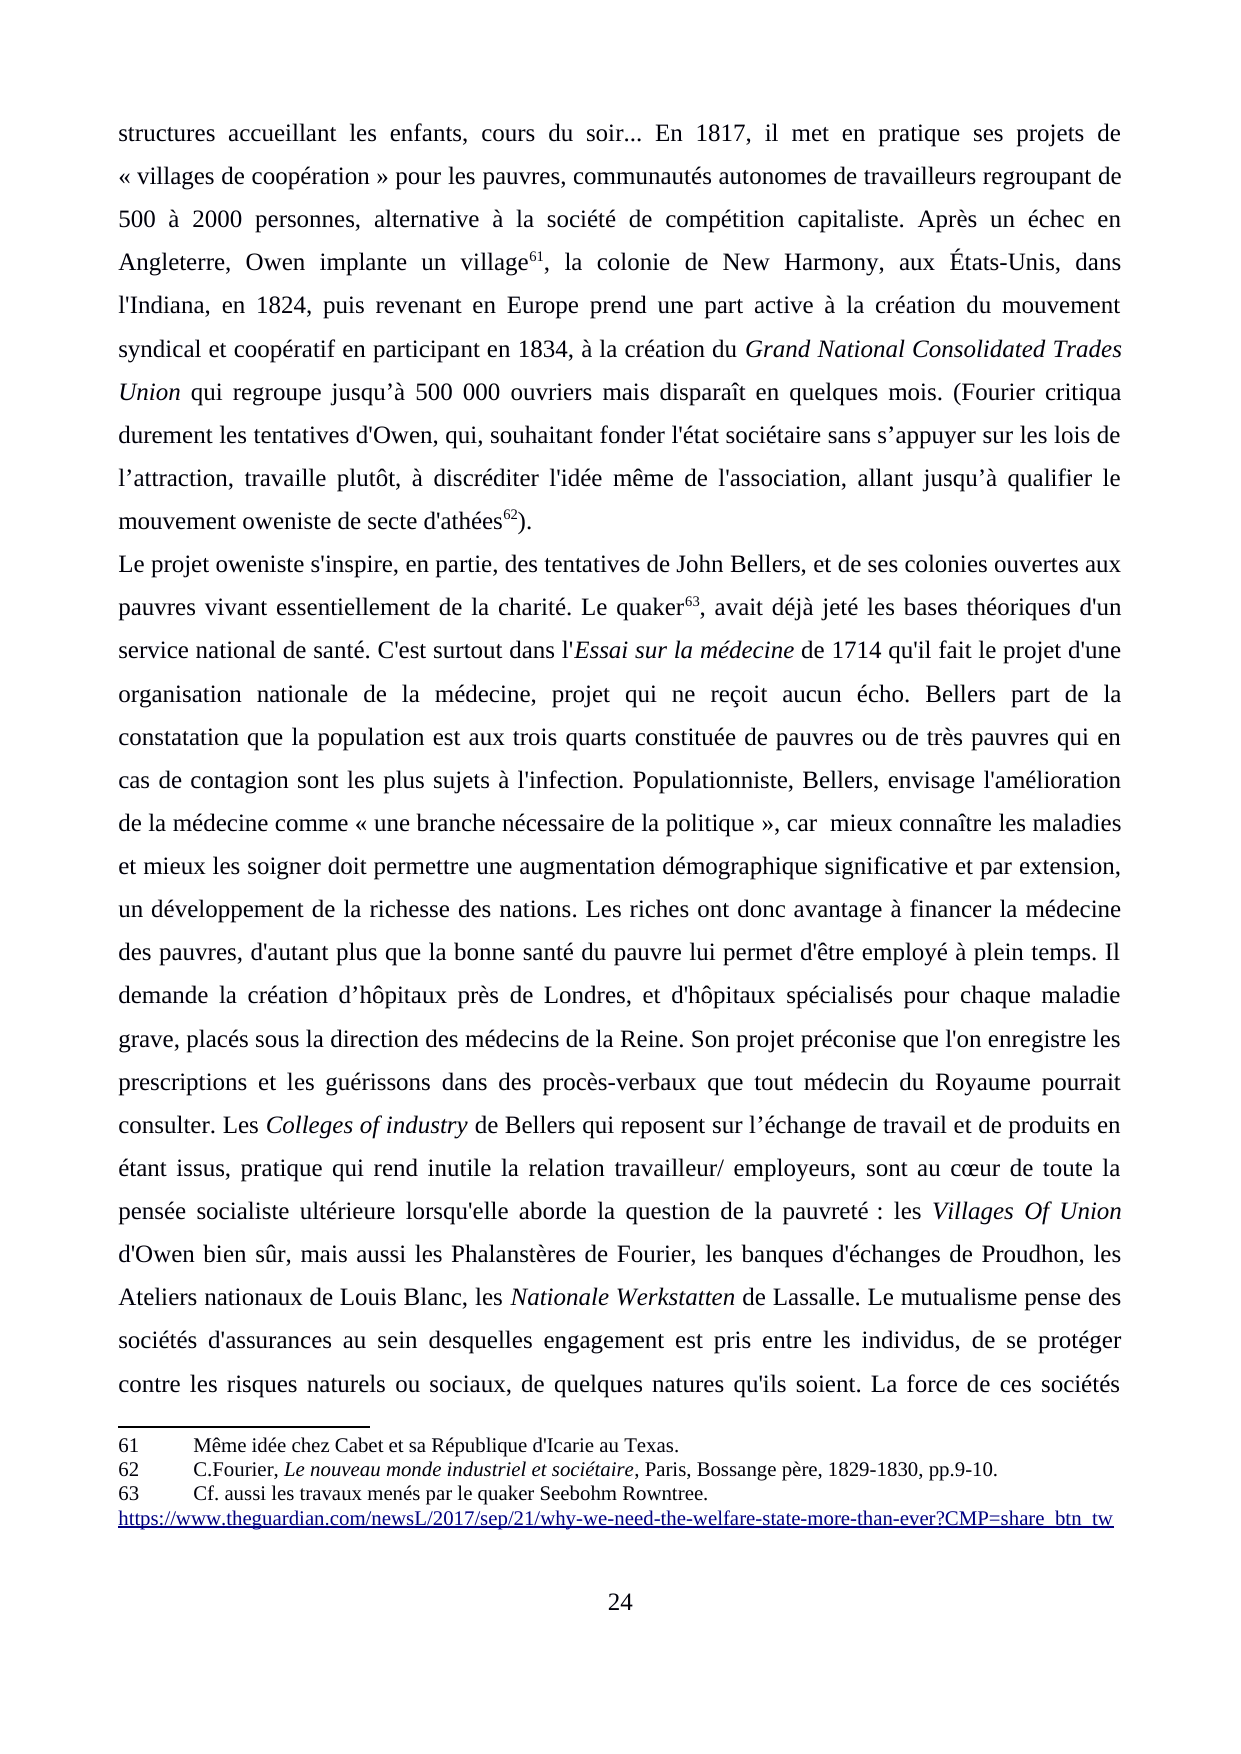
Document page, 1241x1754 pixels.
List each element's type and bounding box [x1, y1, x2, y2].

text [118, 118, 1122, 535]
text [118, 549, 1122, 1397]
